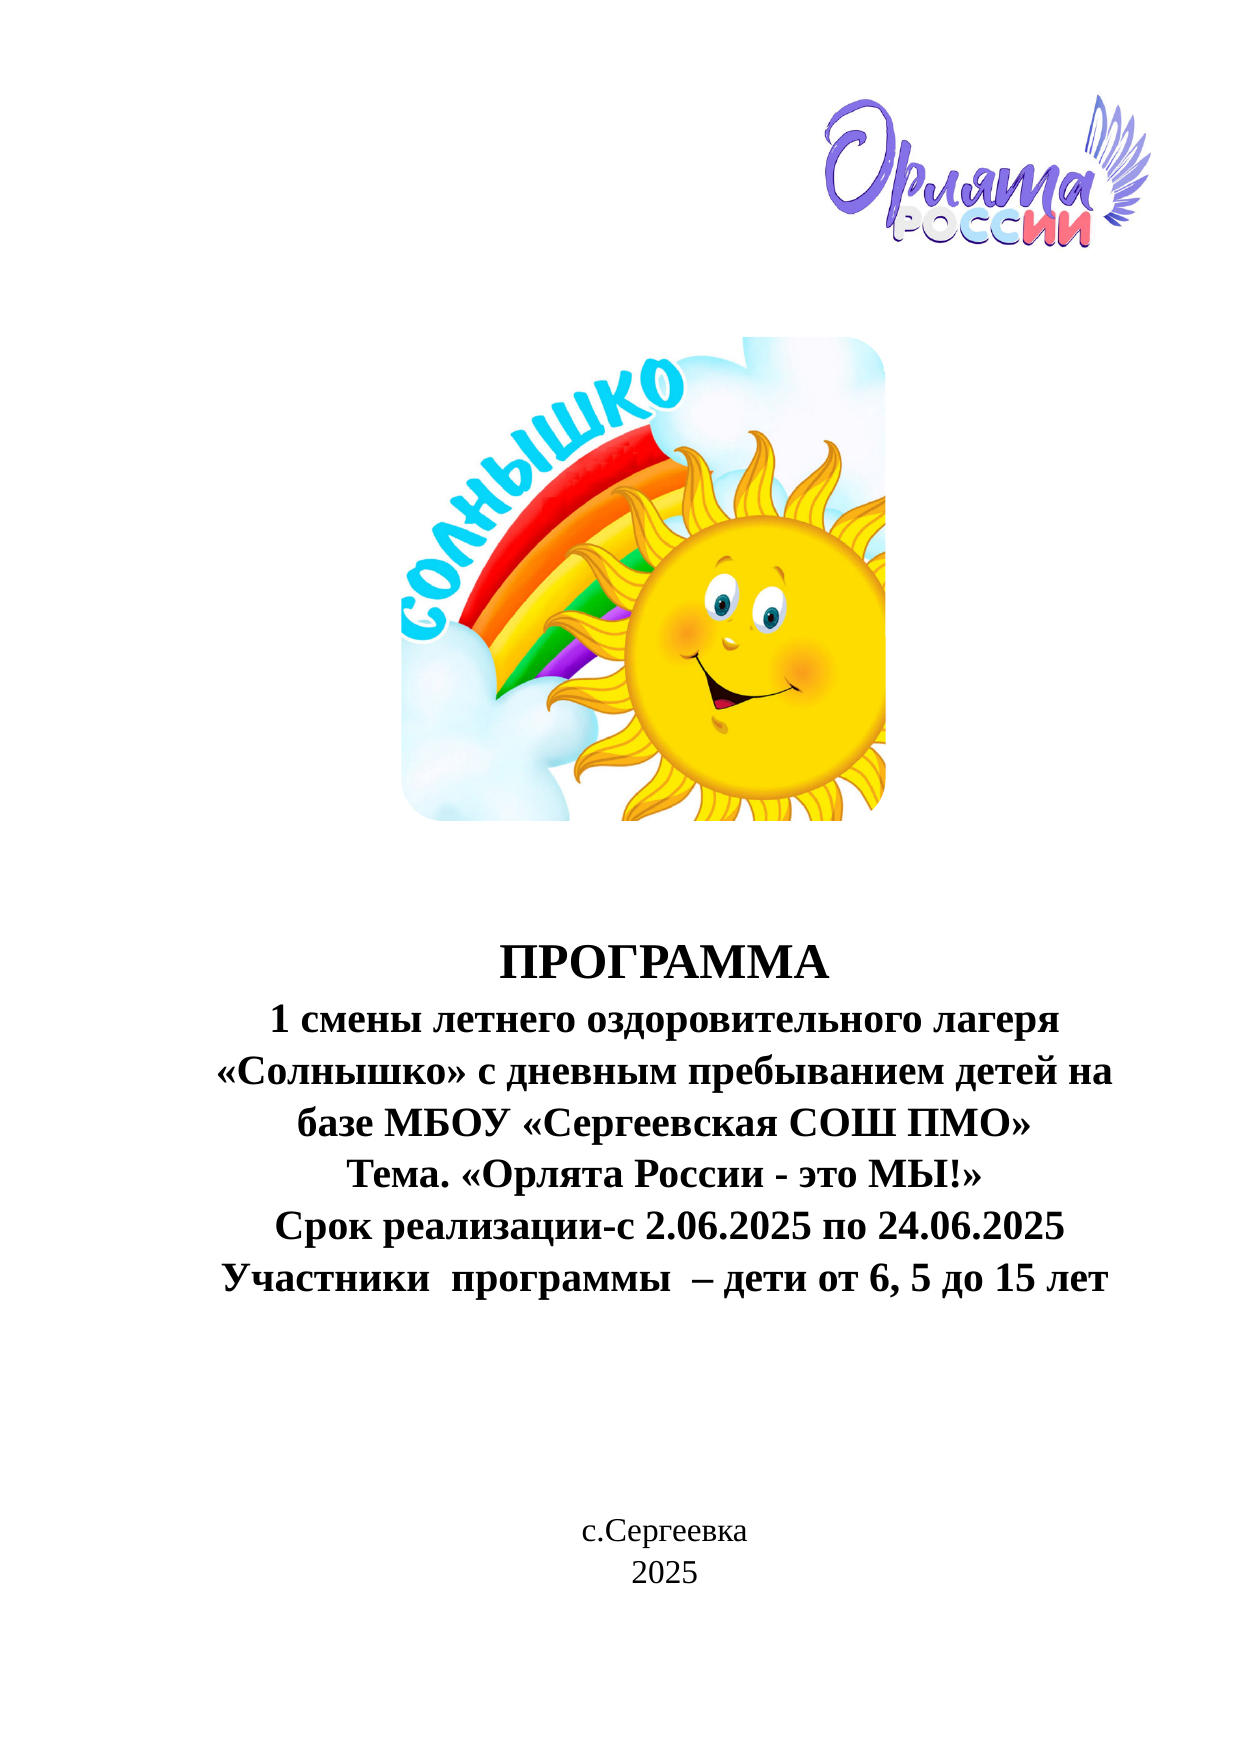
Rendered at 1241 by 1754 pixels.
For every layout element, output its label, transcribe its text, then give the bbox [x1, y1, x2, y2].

text с.Сергеевка [177, 1511, 1152, 1549]
text Тема. «Орлята России - это МЫ!» [177, 1149, 1152, 1197]
text 2025 [177, 1552, 1152, 1590]
text ПРОГРАММА [177, 932, 1152, 989]
text Участники программы – дети от 6, 5 до 15 лет [177, 1252, 1152, 1300]
text 1 смены летнего оздоровительного лагеря «Солнышко» с дневным пребыванием детей на базе МБОУ «Сергеевская СОШ ПМО» [177, 994, 1152, 1145]
picture [770, 26, 1210, 308]
text Срок реализации-с 2.06.2025 по 24.06.2025 [177, 1201, 1152, 1248]
picture [401, 336, 886, 821]
